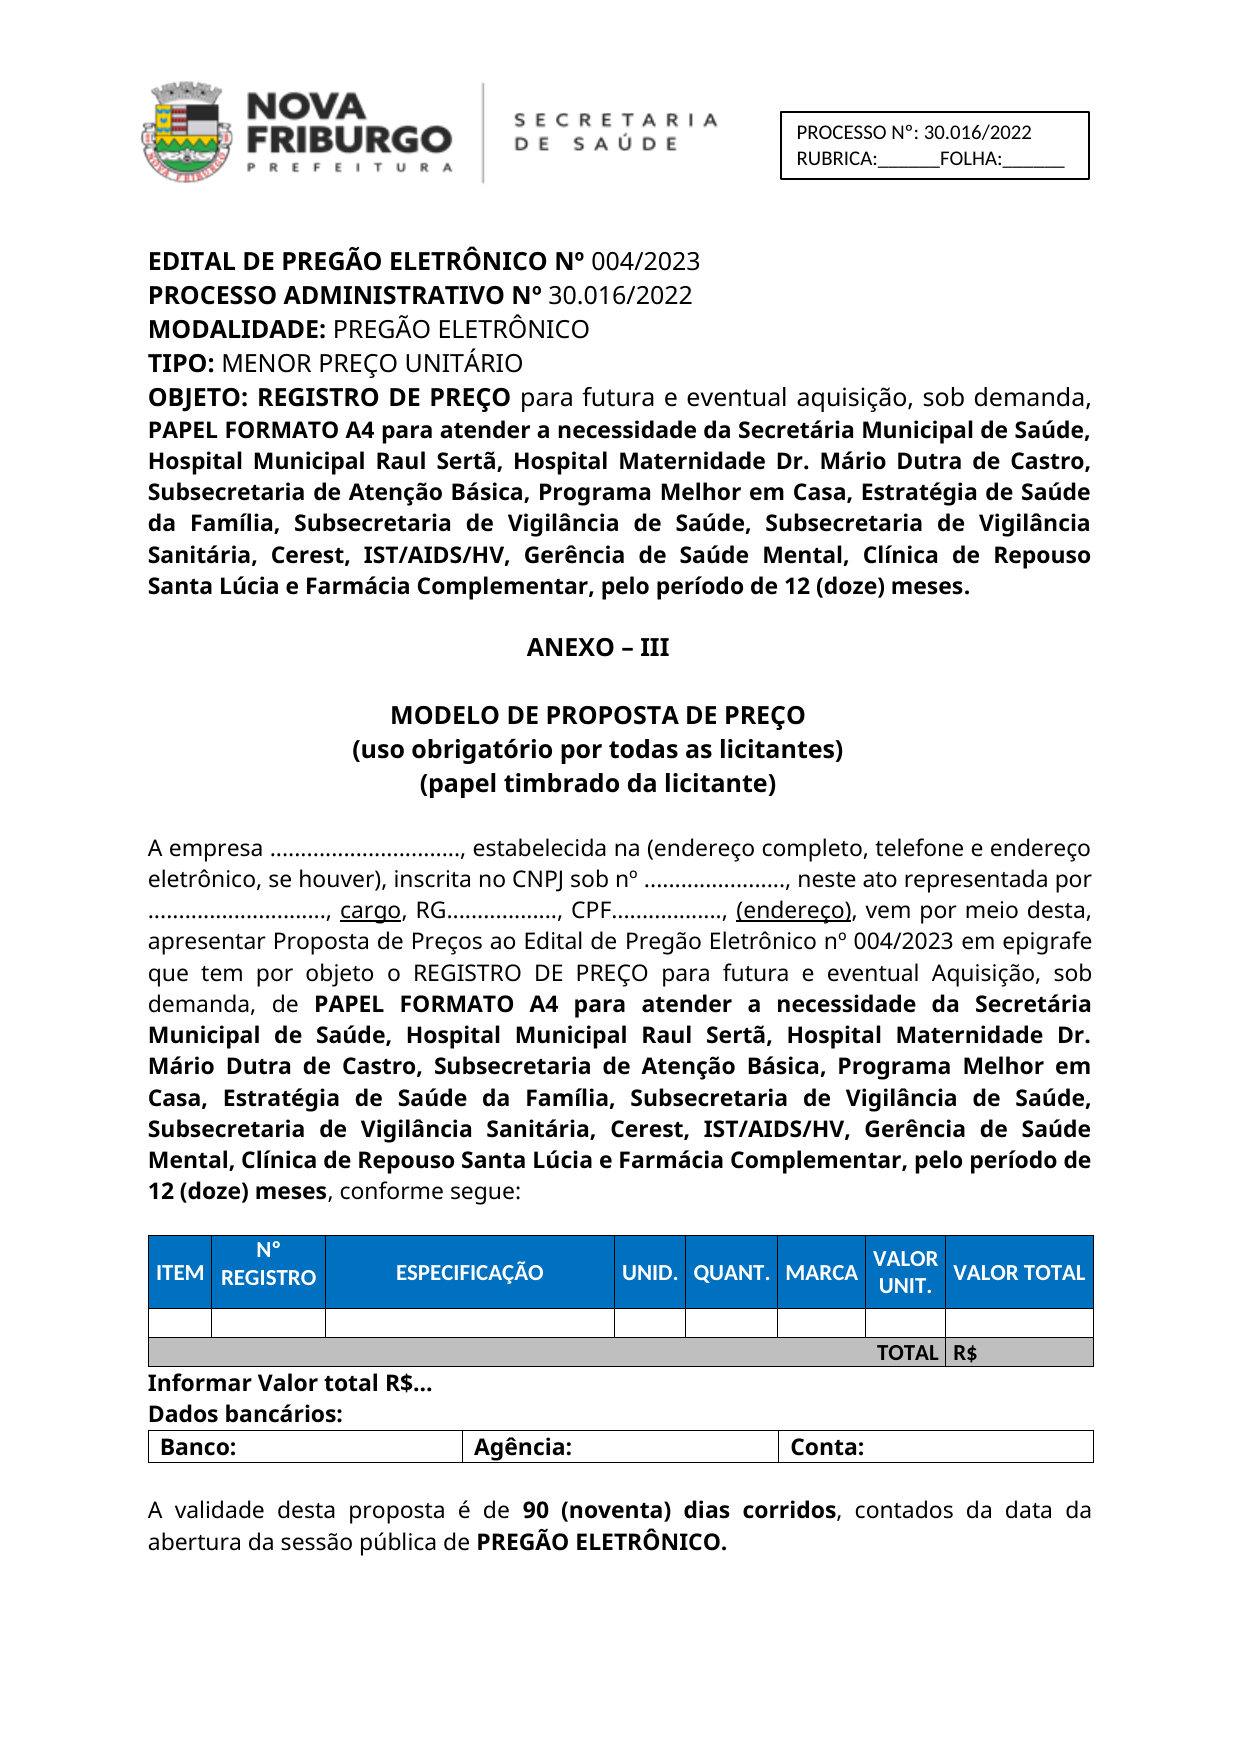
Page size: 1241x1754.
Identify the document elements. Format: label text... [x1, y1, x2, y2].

list A empresa ..............................., estabelecida na (endereço completo, telefone e endereço eletrônico, se houver), inscrita no CNPJ sob nº ......................., neste ato representada por ............................., cargo, RG.................., CPF.................., (endereço), vem por meio desta, apresentar Proposta de Preços ao Edital de Pregão Eletrônico nº 004/2023 em epigrafe que tem por objeto o REGISTRO DE PREÇO para futura e eventual Aquisição, sob demanda, de PAPEL FORMATO A4 para atender a necessidade da Secretária Municipal de Saúde, Hospital Municipal Raul Sertã, Hospital Maternidade Dr. Mário Dutra de Castro, Subsecretaria de Atenção Básica, Programa Melhor em Casa, Estratégia de Saúde da Família, Subsecretaria de Vigilância de Saúde, Subsecretaria de Vigilância Sanitária, Cerest, IST/AIDS/HV, Gerência de Saúde Mental, Clínica de Repouso Santa Lúcia e Farmácia Complementar, pelo período de 12 (doze) meses, conforme segue: [148, 831, 1092, 1206]
text (uso obrigatório por todas as licitantes) [103, 732, 1092, 766]
table_header ITEM [149, 1236, 211, 1308]
table_header QUANT. [686, 1236, 777, 1308]
text Informar Valor total R$... [148, 1367, 1092, 1398]
table_header ESPECIFICAÇÃO [326, 1236, 614, 1308]
table_cell [615, 1309, 685, 1337]
text ANEXO – III [103, 630, 1092, 664]
table_header Conta: [779, 1431, 1093, 1462]
table_header Agência: [463, 1431, 778, 1462]
text EDITAL DE PREGÃO ELETRÔNICO Nº 004/2023 [148, 243, 1092, 277]
table_header MARCA [778, 1236, 865, 1308]
text Dados bancários: [148, 1398, 1092, 1429]
text Modelo de proposta DE PREÇO [103, 698, 1092, 732]
text (papel timbrado da licitante) [103, 766, 1092, 800]
table_cell R$ [946, 1338, 1093, 1366]
picture [129, 74, 736, 197]
table_cell [326, 1309, 614, 1337]
table_header UNID. [615, 1236, 685, 1308]
table_cell [946, 1309, 1093, 1337]
table_cell [149, 1309, 211, 1337]
text TIPO: MENOR PREÇO UNITÁRIO [148, 346, 1092, 379]
table_cell [866, 1309, 945, 1337]
table_cell [686, 1309, 777, 1337]
table_header Nº REGISTRO [212, 1236, 325, 1308]
table_header Banco: [149, 1431, 462, 1462]
text MODALIDADE: PREGÃO ELETRÔNICO [148, 311, 1092, 346]
table_header VALOR TOTAL [946, 1236, 1093, 1308]
table_cell [212, 1309, 325, 1337]
table_header VALOR UNIT. [866, 1236, 945, 1308]
text A validade desta proposta é de 90 (noventa) dias corridos, contados da data da abertura da sessão pública de PREGÃO ELETRÔNICO. [148, 1494, 1092, 1557]
text OBJETO: REGISTRO DE PREÇO para futura e eventual aquisição, sob demanda, PAPEL FORMATO A4 para atender a necessidade da Secretária Municipal de Saúde, Hospital Municipal Raul Sertã, Hospital Maternidade Dr. Mário Dutra de Castro, Subsecretaria de Atenção Básica, Programa Melhor em Casa, Estratégia de Saúde da Família, Subsecretaria de Vigilância de Saúde, Subsecretaria de Vigilância Sanitária, Cerest, IST/AIDS/HV, Gerência de Saúde Mental, Clínica de Repouso Santa Lúcia e Farmácia Complementar, pelo período de 12 (doze) meses. [148, 379, 1092, 601]
text PROCESSO ADMINISTRATIVO Nº 30.016/2022 [148, 277, 1092, 311]
table_cell TOTAL [149, 1338, 945, 1366]
table_cell [778, 1309, 865, 1337]
